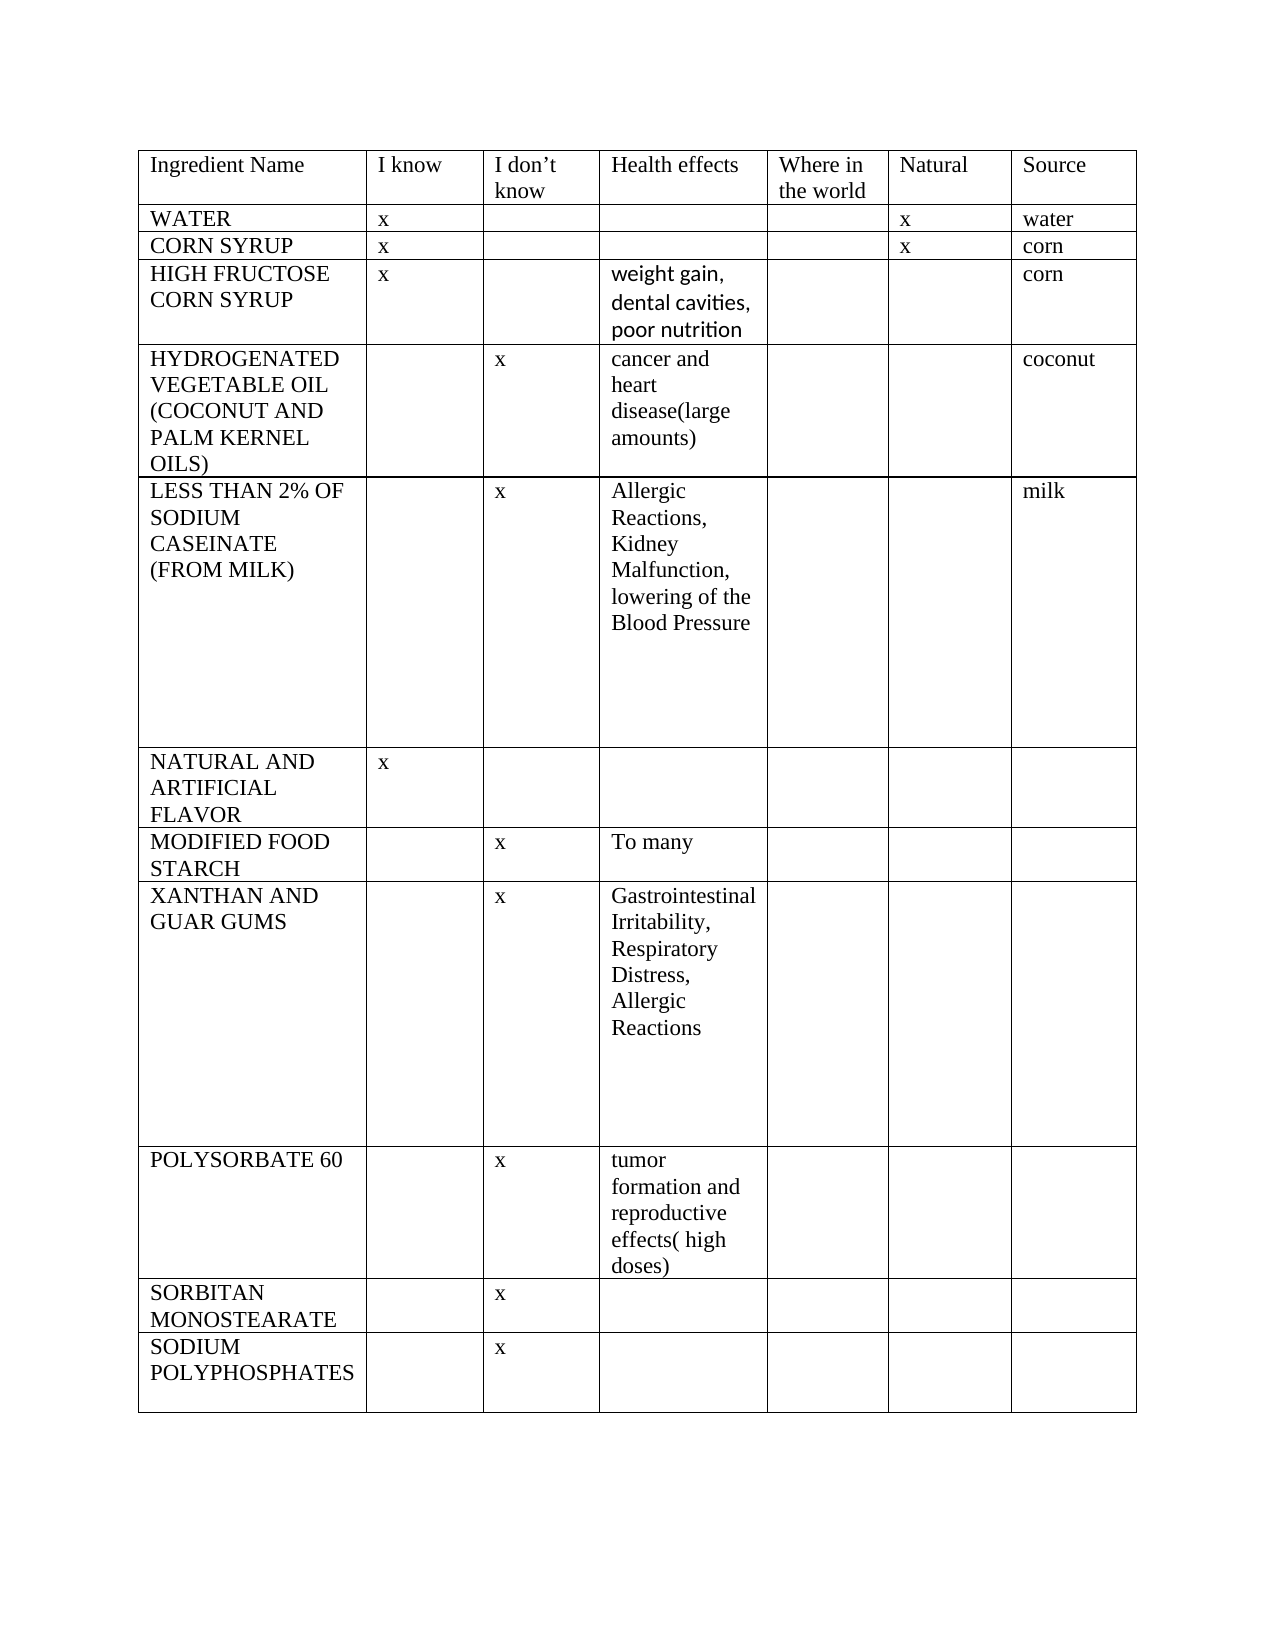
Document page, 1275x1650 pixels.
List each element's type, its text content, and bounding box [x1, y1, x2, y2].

table_cell [600, 748, 767, 827]
table_cell x [484, 1333, 599, 1412]
table_cell [768, 205, 888, 231]
table_cell [889, 1147, 1011, 1278]
table_cell x [484, 1147, 599, 1278]
table_cell [600, 205, 767, 231]
table_header Health effects [600, 151, 767, 204]
table_cell [768, 828, 888, 881]
table_cell x [484, 478, 599, 747]
table_cell x [484, 345, 599, 476]
table_cell [768, 260, 888, 344]
table_cell coconut [1012, 345, 1136, 476]
table_header Natural [889, 151, 1011, 204]
table_cell WATER [139, 205, 366, 231]
table_cell NATURAL AND ARTIFICIAL FLAVOR [139, 748, 366, 827]
table_cell [484, 260, 599, 344]
table_cell [768, 748, 888, 827]
table_cell cancer and heart disease(large amounts) [600, 345, 767, 476]
table_cell x [484, 828, 599, 881]
table_cell [768, 1279, 888, 1332]
table_cell [367, 345, 483, 476]
table_cell x [367, 260, 483, 344]
table_cell SORBITAN MONOSTEARATE [139, 1279, 366, 1332]
table_cell [889, 345, 1011, 476]
table_cell CORN SYRUP [139, 232, 366, 258]
table_cell [768, 232, 888, 258]
table_cell x [367, 748, 483, 827]
table_cell x [367, 232, 483, 258]
table_cell x [484, 1279, 599, 1332]
table_cell corn [1012, 232, 1136, 258]
table_cell water [1012, 205, 1136, 231]
table_cell x [889, 232, 1011, 258]
table_cell [889, 748, 1011, 827]
table_cell [889, 1279, 1011, 1332]
table_cell [484, 748, 599, 827]
table_cell [768, 1147, 888, 1278]
table_header I don’t know [484, 151, 599, 204]
table_cell Allergic Reactions, Kidney Malfunction, lowering of the Blood Pressure [600, 478, 767, 747]
table_cell [367, 1279, 483, 1332]
table_cell x [484, 882, 599, 1146]
table_cell [889, 828, 1011, 881]
table_cell [600, 1279, 767, 1332]
table_cell LESS THAN 2% OF SODIUM CASEINATE (FROM MILK) [139, 478, 366, 747]
table_cell [600, 1333, 767, 1412]
table_cell [1012, 1147, 1136, 1278]
table_cell x [367, 205, 483, 231]
table_cell To many [600, 828, 767, 881]
table_cell tumor formation and reproductive effects( high doses) [600, 1147, 767, 1278]
table_cell [1012, 828, 1136, 881]
table_cell [889, 882, 1011, 1146]
table_cell HYDROGENATED VEGETABLE OIL (COCONUT AND PALM KERNEL OILS) [139, 345, 366, 476]
table_cell [1012, 882, 1136, 1146]
table_cell [1012, 1333, 1136, 1412]
table_cell [484, 232, 599, 258]
table_cell Gastrointestinal Irritability, Respiratory Distress, Allergic Reactions [600, 882, 767, 1146]
table_cell [367, 1147, 483, 1278]
table_cell [768, 478, 888, 747]
table_cell [889, 478, 1011, 747]
table_cell [600, 232, 767, 258]
table_cell [1012, 1279, 1136, 1332]
table_cell milk [1012, 478, 1136, 747]
table_cell [768, 345, 888, 476]
table_cell x [889, 205, 1011, 231]
table_cell corn [1012, 260, 1136, 344]
table_cell [367, 478, 483, 747]
table_header Ingredient Name [139, 151, 366, 204]
table_cell POLYSORBATE 60 [139, 1147, 366, 1278]
table_cell XANTHAN AND GUAR GUMS [139, 882, 366, 1146]
table_cell [889, 260, 1011, 344]
table_cell [768, 882, 888, 1146]
table_cell weight gain, dental cavities, poor nutrition [600, 260, 767, 344]
table_header Source [1012, 151, 1136, 204]
table_cell HIGH FRUCTOSE CORN SYRUP [139, 260, 366, 344]
table_cell [889, 1333, 1011, 1412]
table_cell [484, 205, 599, 231]
table_header Where in the world [768, 151, 888, 204]
table_cell MODIFIED FOOD STARCH [139, 828, 366, 881]
table_cell [367, 1333, 483, 1412]
table_header I know [367, 151, 483, 204]
table_cell [367, 882, 483, 1146]
table_cell [367, 828, 483, 881]
table_cell [768, 1333, 888, 1412]
table_cell [1012, 748, 1136, 827]
table_cell SODIUM POLYPHOSPHATES [139, 1333, 366, 1412]
